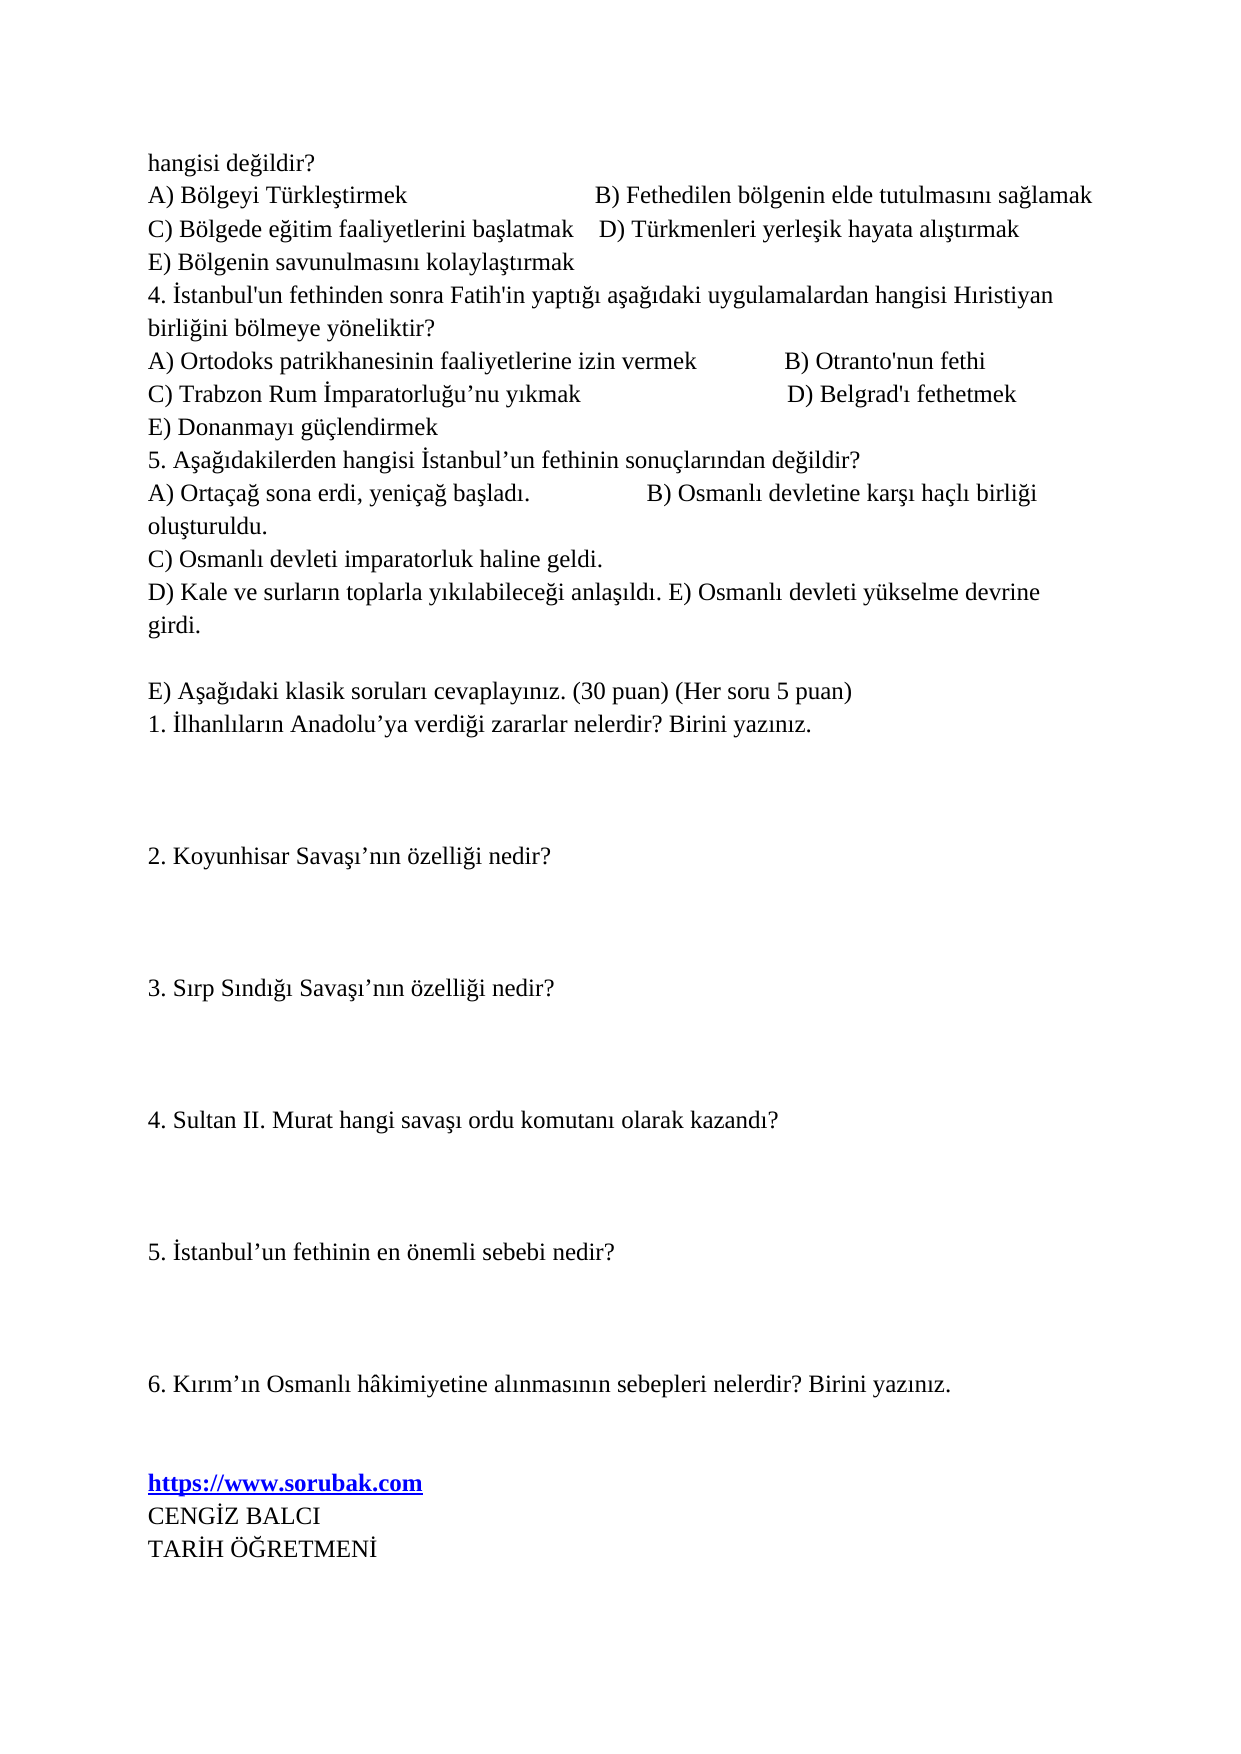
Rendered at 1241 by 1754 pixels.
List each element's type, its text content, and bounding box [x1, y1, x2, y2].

text C) Osmanlı devleti imparatorluk haline geldi. [148, 544, 1093, 573]
text D) Kale ve surların toplarla yıkılabileceği anlaşıldı. E) Osmanlı devleti yükselme devrine girdi. [148, 577, 1093, 639]
text 4. Sultan II. Murat hangi savaşı ordu komutanı olarak kazandı? [148, 1105, 1093, 1134]
text 1. İlhanlıların Anadolu’ya verdiği zararlar nelerdir? Birini yazınız. [148, 709, 1093, 738]
text 5. Aşağıdakilerden hangisi İstanbul’un fethinin sonuçlarından değildir? [148, 445, 1093, 473]
text 6. Kırım’ın Osmanlı hâkimiyetine alınmasının sebepleri nelerdir? Birini yazınız. [148, 1369, 1093, 1398]
text E) Bölgenin savunulmasını kolaylaştırmak [148, 247, 1093, 275]
text E) Aşağıdaki klasik soruları cevaplayınız. (30 puan) (Her soru 5 puan) [148, 676, 1093, 705]
text 4. İstanbul'un fethinden sonra Fatih'in yaptığı aşağıdaki uygulamalardan hangisi Hıristiyan birliğini bölmeye yöneliktir? [148, 280, 1093, 341]
text https://www.sorubak.com [148, 1468, 1093, 1497]
text E) Donanmayı güçlendirmek [148, 412, 1093, 441]
text A) Bölgeyi Türkleştirmek B) Fethedilen bölgenin elde tutulmasını sağlamak [148, 181, 1093, 209]
text CENGİZ BALCI [148, 1501, 1093, 1530]
text TARİH ÖĞRETMENİ [148, 1534, 1093, 1563]
text C) Bölgede eğitim faaliyetlerini başlatmak D) Türkmenleri yerleşik hayata alıştırmak [148, 214, 1093, 242]
text C) Trabzon Rum İmparatorluğu’nu yıkmak D) Belgrad'ı fethetmek [148, 379, 1093, 407]
text A) Ortaçağ sona erdi, yeniçağ başladı. B) Osmanlı devletine karşı haçlı birliği oluşturuldu. [148, 478, 1093, 539]
text 5. İstanbul’un fethinin en önemli sebebi nedir? [148, 1237, 1093, 1266]
text 3. Sırp Sındığı Savaşı’nın özelliği nedir? [148, 973, 1093, 1002]
text A) Ortodoks patrikhanesinin faaliyetlerine izin vermek B) Otranto'nun fethi [148, 346, 1093, 374]
text hangisi değildir? [148, 148, 1093, 176]
text 2. Koyunhisar Savaşı’nın özelliği nedir? [148, 841, 1093, 870]
